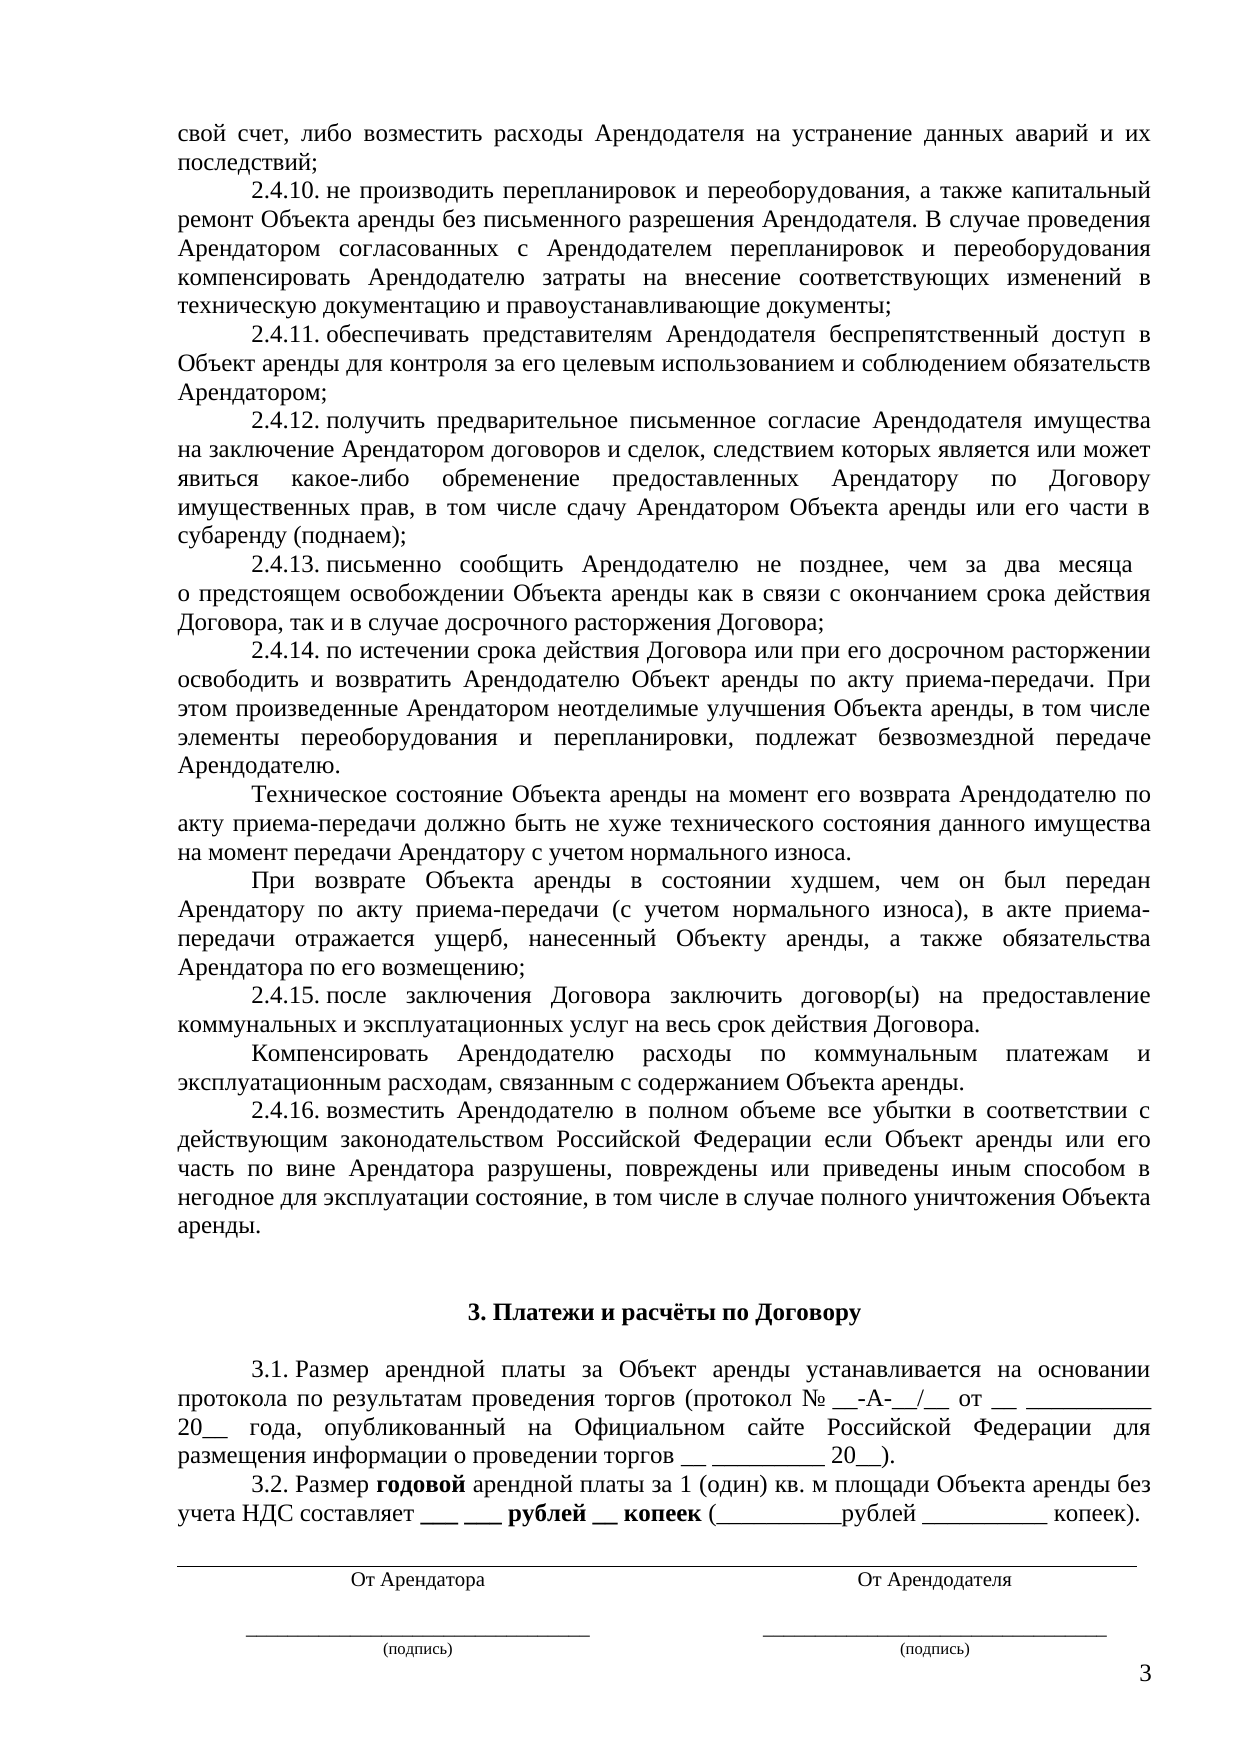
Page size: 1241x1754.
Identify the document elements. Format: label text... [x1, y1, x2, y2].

text При возврате Объекта аренды в состоянии худшем, чем он был передан Арендатору по акту приема-передачи (с учетом нормального износа), в акте приема-передачи отражается ущерб, нанесенный Объекту аренды, а также обязательства Арендатора по его возмещению; [177, 866, 1152, 981]
text 3.2. Размер годовой арендной платы за 1 (один) кв. м площади Объекта аренды без учета НДС составляет ___ ___ рублей __ копеек (__________рублей __________ копеек). [177, 1469, 1152, 1527]
text 3. Платежи и расчёты по Договору [177, 1297, 1152, 1326]
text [177, 118, 1152, 176]
text Компенсировать Арендодателю расходы по коммунальным платежам и эксплуатационным расходам, связанным с содержанием Объекта аренды. [177, 1038, 1152, 1096]
text 2.4.16. возместить Арендодателю в полном объеме все убытки в соответствии с действующим законодательством Российской Федерации если Объект аренды или его часть по вине Арендатора разрушены, повреждены или приведены иным способом в негодное для эксплуатации состояние, в том числе в случае полного уничтожения Объекта аренды. [177, 1096, 1152, 1239]
text Техническое состояние Объекта аренды на момент его возврата Арендодателю по акту приема-передачи должно быть не хуже технического состояния данного имущества на момент передачи Арендатору с учетом нормального износа. [177, 779, 1152, 866]
text 2.4.11. обеспечивать представителям Арендодателя беспрепятственный доступ в Объект аренды для контроля за его целевым использованием и соблюдением обязательств Арендатором; [177, 319, 1152, 406]
text 2.4.14. по истечении срока действия Договора или при его досрочном расторжении освободить и возвратить Арендодателю Объект аренды по акту приема-передачи. При этом произведенные Арендатором неотделимые улучшения Объекта аренды, в том числе элементы переоборудования и перепланировки, подлежат безвозмездной передаче Арендодателю. [177, 636, 1152, 779]
text 3.1. Размер арендной платы за Объект аренды устанавливается на основании протокола по результатам проведения торгов (протокол № __-А-__/__ от __ __________ 20__ года, опубликованный на Официальном сайте Российской Федерации для размещения информации о проведении торгов __ _________ 20__). [177, 1354, 1152, 1469]
text 2.4.15. после заключения Договора заключить договор(ы) на предоставление коммунальных и эксплуатационных услуг на весь срок действия Договора. [177, 981, 1152, 1038]
text 2.4.12. получить предварительное письменное согласие Арендодателя имущества на заключение Арендатором договоров и сделок, следствием которых является или может явиться какое-либо обременение предоставленных Арендатору по Договору имущественных прав, в том числе сдачу Арендатором Объекта аренды или его части в субаренду (поднаем); [177, 406, 1152, 549]
text 2.4.10. не производить перепланировок и переоборудования, а также капитальный ремонт Объекта аренды без письменного разрешения Арендодателя. В случае проведения Арендатором согласованных с Арендодателем перепланировок и переоборудования компенсировать Арендодателю затраты на внесение соответствующих изменений в техническую документацию и правоустанавливающие документы; [177, 176, 1152, 319]
text 2.4.13. письменно сообщить Арендодателю не позднее, чем за два месяца о предстоящем освобождении Объекта аренды как в связи с окончанием срока действия Договора, так и в случае досрочного расторжения Договора; [177, 549, 1152, 636]
